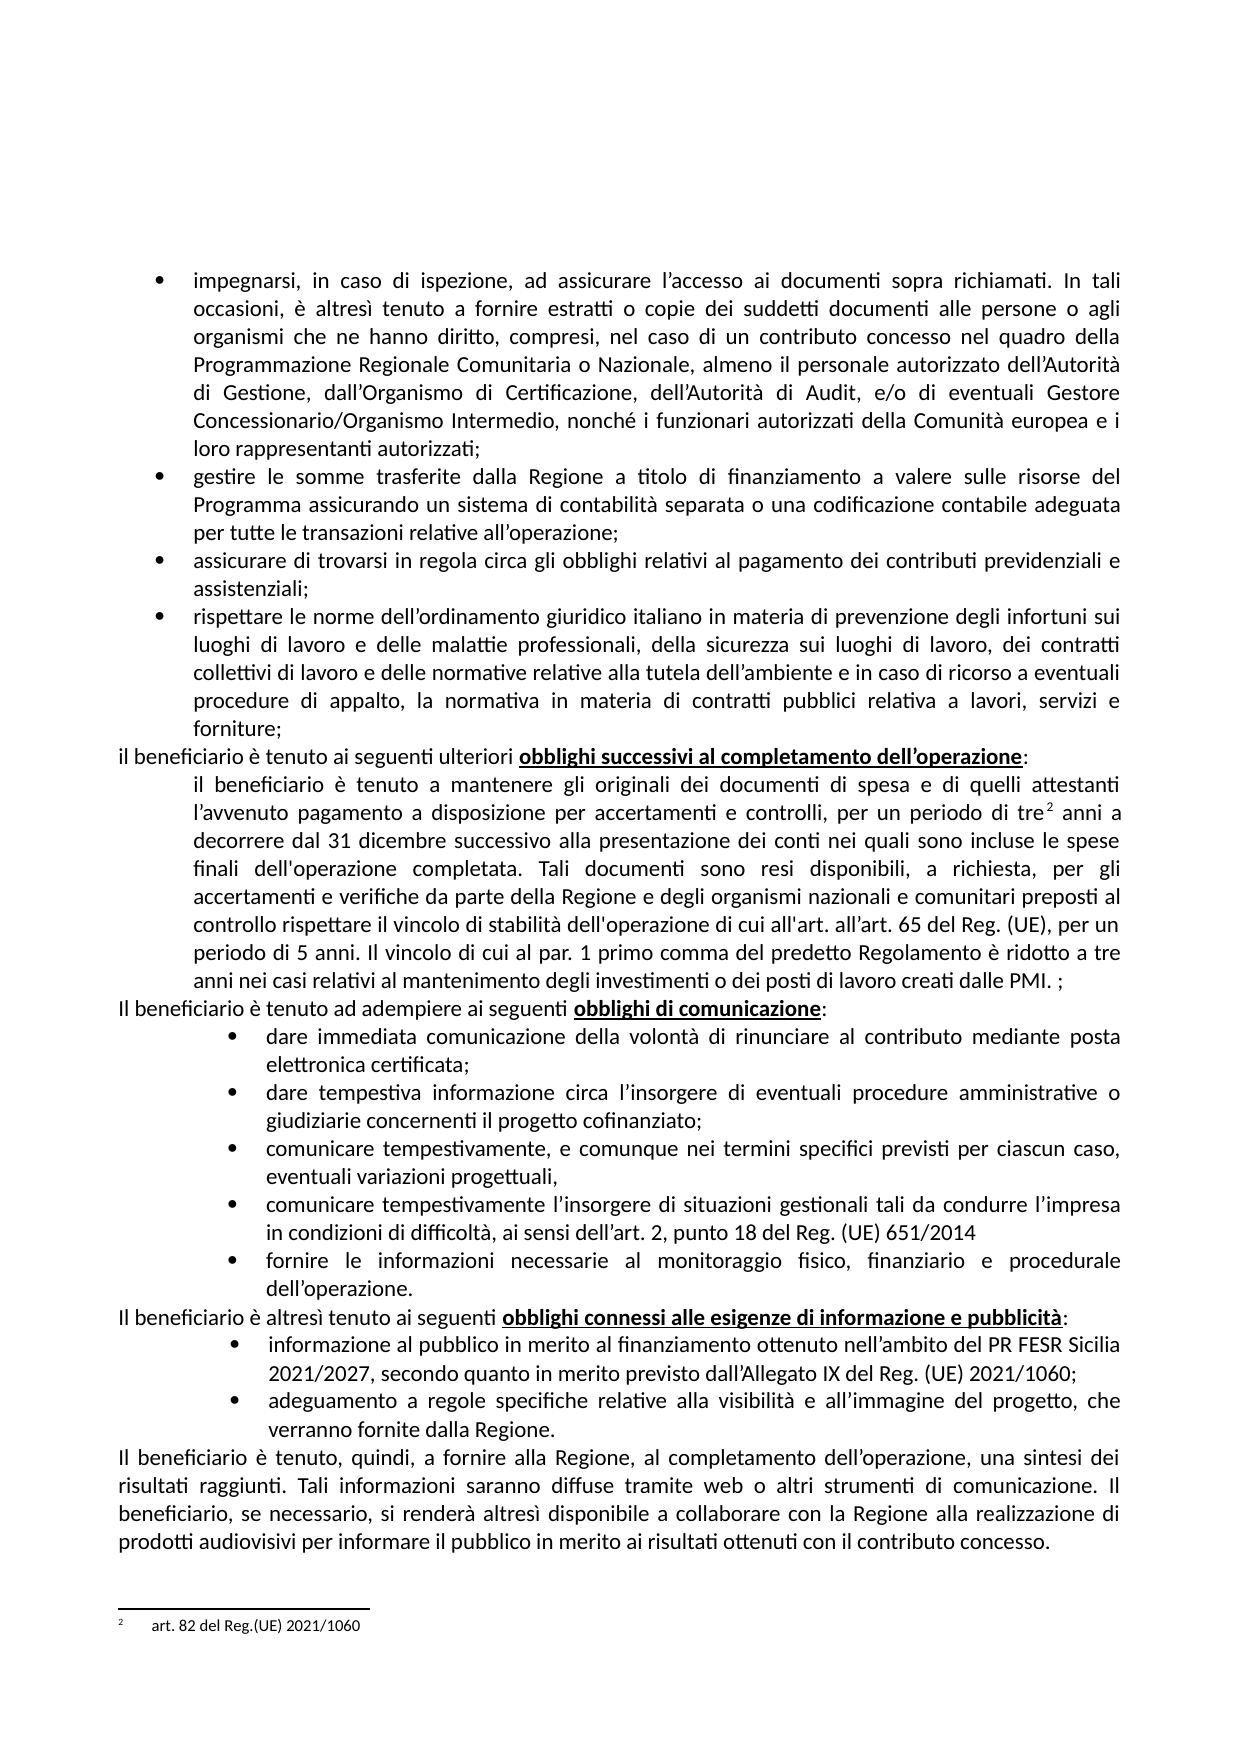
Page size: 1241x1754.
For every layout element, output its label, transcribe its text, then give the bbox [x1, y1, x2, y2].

text Il beneficiario è altresì tenuto ai seguenti obblighi connessi alle esigenze di informazione e pubblicità: [118, 1303, 1122, 1331]
list fornire le informazioni necessarie al monitoraggio fisico, finanziario e procedurale dell’operazione. [228, 1247, 1122, 1303]
list informazione al pubblico in merito al finanziamento ottenuto nell’ambito del PR FESR Sicilia 2021/2027, secondo quanto in merito previsto dall’Allegato IX del Reg. (UE) 2021/1060; [231, 1331, 1122, 1387]
list dare tempestiva informazione circa l’insorgere di eventuali procedure amministrative o giudiziarie concernenti il progetto cofinanziato; [228, 1078, 1122, 1134]
list comunicare tempestivamente, e comunque nei termini specifici previsti per ciascun caso, eventuali variazioni progettuali, [228, 1134, 1122, 1191]
text il beneficiario è tenuto ai seguenti ulteriori obblighi successivi al completamento dell’operazione: [118, 742, 1122, 770]
list comunicare tempestivamente l’insorgere di situazioni gestionali tali da condurre l’impresa in condizioni di difficoltà, ai sensi dell’art. 2, punto 18 del Reg. (UE) 651/2014 [228, 1191, 1122, 1247]
text Il beneficiario è tenuto, quindi, a fornire alla Regione, al completamento dell’operazione, una sintesi dei risultati raggiunti. Tali informazioni saranno diffuse tramite web o altri strumenti di comunicazione. Il beneficiario, se necessario, si renderà altresì disponibile a collaborare con la Regione alla realizzazione di prodotti audiovisivi per informare il pubblico in merito ai risultati ottenuti con il contributo concesso. [118, 1443, 1122, 1555]
list rispettare le norme dell’ordinamento giuridico italiano in materia di prevenzione degli infortuni sui luoghi di lavoro e delle malattie professionali, della sicurezza sui luoghi di lavoro, dei contratti collettivi di lavoro e delle normative relative alla tutela dell’ambiente e in caso di ricorso a eventuali procedure di appalto, la normativa in materia di contratti pubblici relativa a lavori, servizi e forniture; [156, 602, 1122, 742]
list impegnarsi, in caso di ispezione, ad assicurare l’accesso ai documenti sopra richiamati. In tali occasioni, è altresì tenuto a fornire estratti o copie dei suddetti documenti alle persone o agli organismi che ne hanno diritto, compresi, nel caso di un contributo concesso nel quadro della Programmazione Regionale Comunitaria o Nazionale, almeno il personale autorizzato dell’Autorità di Gestione, dall’Organismo di Certificazione, dell’Autorità di Audit, e/o di eventuali Gestore Concessionario/Organismo Intermedio, nonché i funzionari autorizzati della Comunità europea e i loro rappresentanti autorizzati; [156, 266, 1122, 462]
list assicurare di trovarsi in regola circa gli obblighi relativi al pagamento dei contributi previdenziali e assistenziali; [156, 546, 1122, 602]
list gestire le somme trasferite dalla Regione a titolo di finanziamento a valere sulle risorse del Programma assicurando un sistema di contabilità separata o una codificazione contabile adeguata per tutte le transazioni relative all’operazione; [156, 462, 1122, 546]
text il beneficiario è tenuto a mantenere gli originali dei documenti di spesa e di quelli attestanti l’avvenuto pagamento a disposizione per accertamenti e controlli, per un periodo di tre anni a decorrere dal 31 dicembre successivo alla presentazione dei conti nei quali sono incluse le spese finali dell'operazione completata. Tali documenti sono resi disponibili, a richiesta, per gli accertamenti e verifiche da parte della Regione e degli organismi nazionali e comunitari preposti al controllo rispettare il vincolo di stabilità dell'operazione di cui all'art. all’art. 65 del Reg. (UE), per un periodo di 5 anni. Il vincolo di cui al par. 1 primo comma del predetto Regolamento è ridotto a tre anni nei casi relativi al mantenimento degli investimenti o dei posti di lavoro creati dalle PMI. ; [193, 770, 1122, 994]
text Il beneficiario è tenuto ad adempiere ai seguenti obblighi di comunicazione: [118, 994, 1122, 1022]
list adeguamento a regole specifiche relative alla visibilità e all’immagine del progetto, che verranno fornite dalla Regione. [231, 1387, 1122, 1443]
list dare immediata comunicazione della volontà di rinunciare al contributo mediante posta elettronica certificata; [228, 1022, 1122, 1078]
